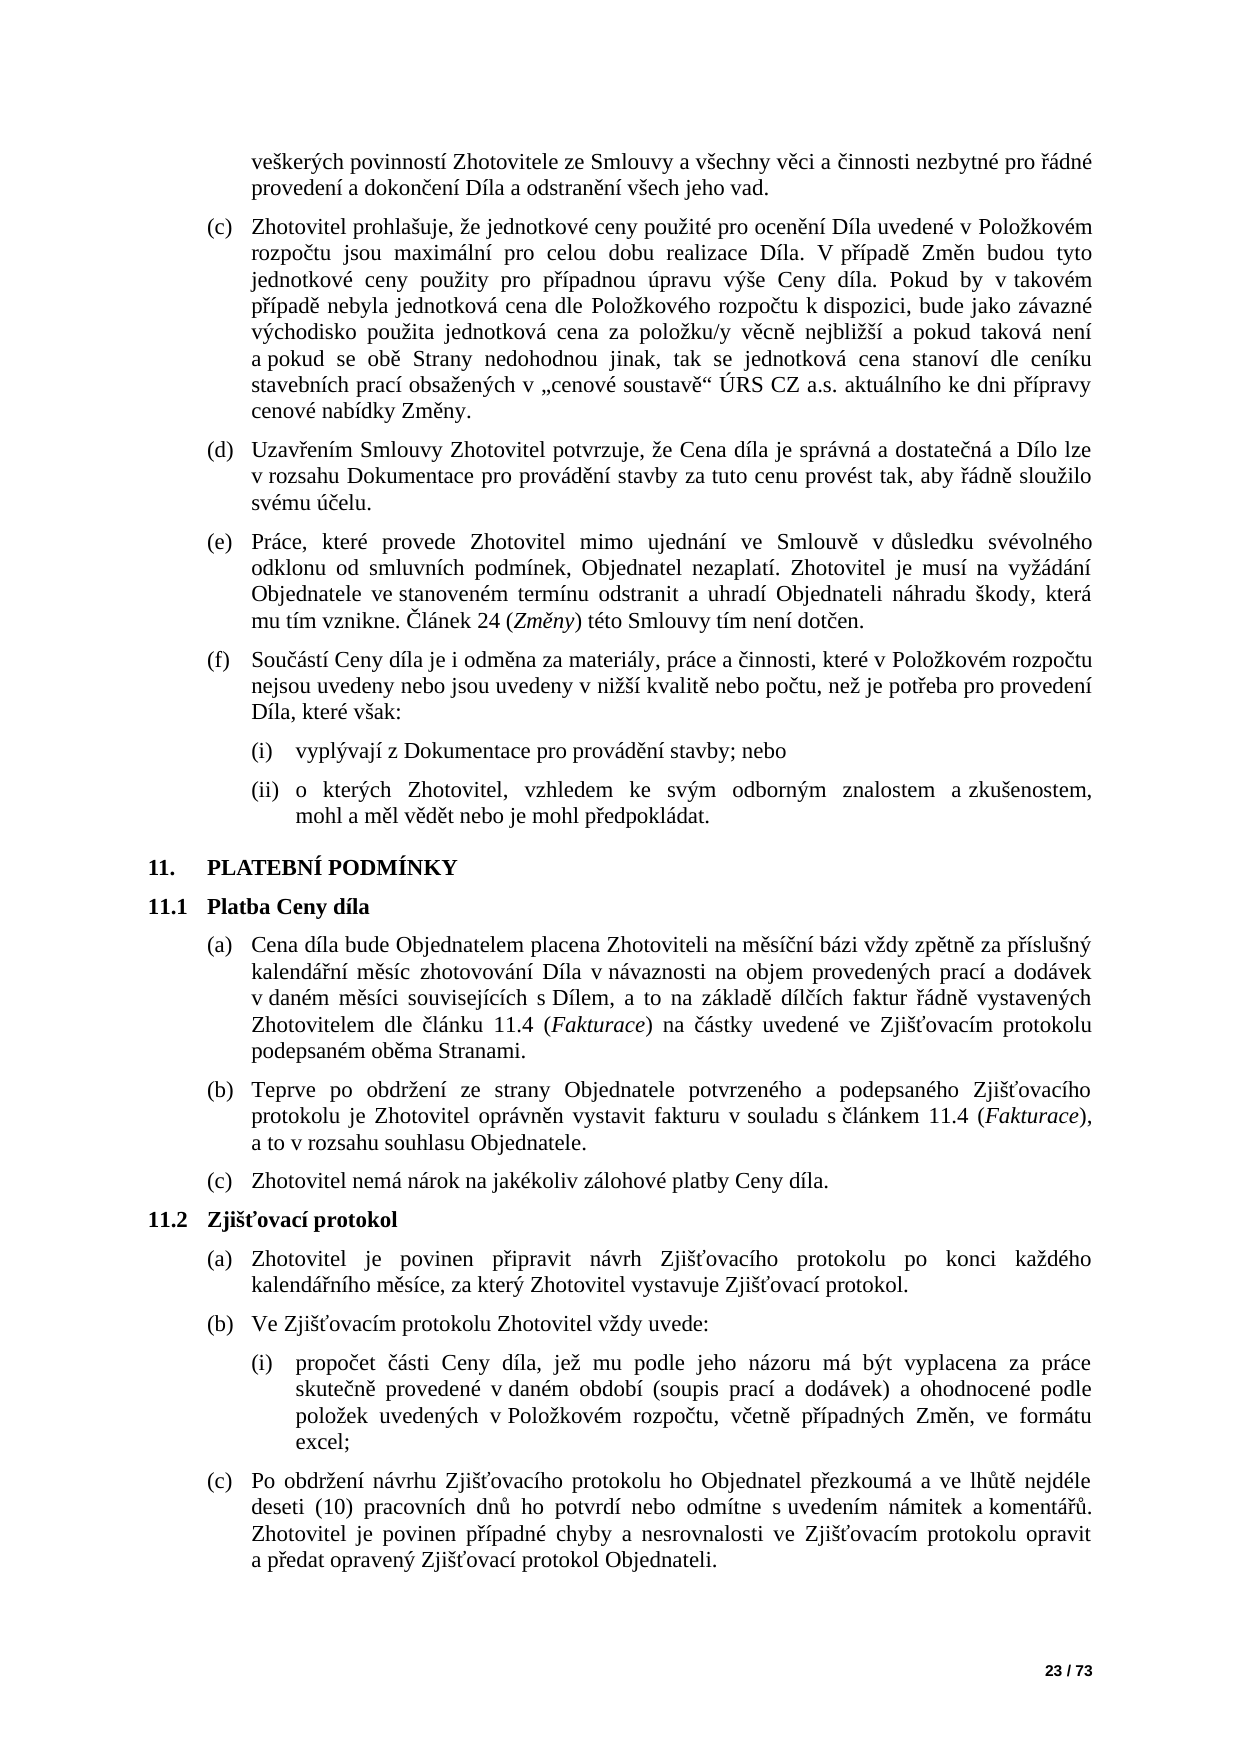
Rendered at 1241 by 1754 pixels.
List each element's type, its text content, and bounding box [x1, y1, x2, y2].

text Zhotovitel prohlašuje, že jednotkové ceny použité pro ocenění Díla uvedené v Položkovém rozpočtu jsou maximální pro celou dobu realizace Díla. V případě Změn budou tyto jednotkové ceny použity pro případnou úpravu výše Ceny díla. Pokud by v takovém případě nebyla jednotková cena dle Položkového rozpočtu k dispozici, bude jako závazné východisko použita jednotková cena za položku/y věcně nejbližší a pokud taková není a pokud se obě Strany nedohodnou jinak, tak se jednotková cena stanoví dle ceníku stavebních prací obsažených v „cenové soustavě“ ÚRS CZ a.s. aktuálního ke dni přípravy cenové nabídky Změny. [207, 213, 1092, 424]
text Součástí Ceny díla je i odměna za materiály, práce a činnosti, které v Položkovém rozpočtu nejsou uvedeny nebo jsou uvedeny v nižší kvalitě nebo počtu, než je potřeba pro provedení Díla, které však: [207, 646, 1092, 725]
text Zhotovitel nemá nárok na jakékoliv zálohové platby Ceny díla. [207, 1167, 1092, 1194]
text Uzavřením Smlouvy Zhotovitel potvrzuje, že Cena díla je správná a dostatečná a Dílo lze v rozsahu Dokumentace pro provádění stavby za tuto cenu provést tak, aby řádně sloužilo svému účelu. [207, 436, 1092, 515]
text Po obdržení návrhu Zjišťovacího protokolu ho Objednatel přezkoumá a ve lhůtě nejdéle deseti (10) pracovních dnů ho potvrdí nebo odmítne s uvedením námitek a komentářů. Zhotovitel je povinen případné chyby a nesrovnalosti ve Zjišťovacím protokolu opravit a předat opravený Zjišťovací protokol Objednateli. [207, 1467, 1092, 1572]
text Práce, které provede Zhotovitel mimo ujednání ve Smlouvě v důsledku svévolného odklonu od smluvních podmínek, Objednatel nezaplatí. Zhotovitel je musí na vyžádání Objednatele ve stanoveném termínu odstranit a uhradí Objednateli náhradu škody, která mu tím vznikne. Článek 24 (Změny) této Smlouvy tím není dotčen. [207, 528, 1092, 633]
text Ve Zjišťovacím protokolu Zhotovitel vždy uvede: [207, 1310, 1092, 1337]
text propočet části Ceny díla, jež mu podle jeho názoru má být vyplacena za práce skutečně provedené v daném období (soupis prací a dodávek) a ohodnocené podle položek uvedených v Položkovém rozpočtu, včetně případných Změn, ve formátu excel; [251, 1349, 1092, 1454]
text Platba Ceny díla [148, 893, 1092, 919]
text Cena díla bude Objednatelem placena Zhotoviteli na měsíční bázi vždy zpětně za příslušný kalendářní měsíc zhotovování Díla v návaznosti na objem provedených prací a dodávek v daném měsíci souvisejících s Dílem, a to na základě dílčích faktur řádně vystavených Zhotovitelem dle článku 11.4 (Fakturace) na částky uvedené ve Zjišťovacím protokolu podepsaném oběma Stranami. [207, 932, 1092, 1063]
text o kterých Zhotovitel, vzhledem ke svým odborným znalostem a zkušenostem, mohl a měl vědět nebo je mohl předpokládat. [251, 776, 1092, 829]
text Teprve po obdržení ze strany Objednatele potvrzeného a podepsaného Zjišťovacího protokolu je Zhotovitel oprávněn vystavit fakturu v souladu s článkem 11.4 (Fakturace), a to v rozsahu souhlasu Objednatele. [207, 1076, 1092, 1155]
text Zjišťovací protokol [148, 1206, 1092, 1233]
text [207, 148, 1092, 200]
text Zhotovitel je povinen připravit návrh Zjišťovacího protokolu po konci každého kalendářního měsíce, za který Zhotovitel vystavuje Zjišťovací protokol. [207, 1245, 1092, 1298]
subtitle Platební podmínky [148, 854, 1092, 880]
text vyplývají z Dokumentace pro provádění stavby; nebo [251, 737, 1092, 764]
